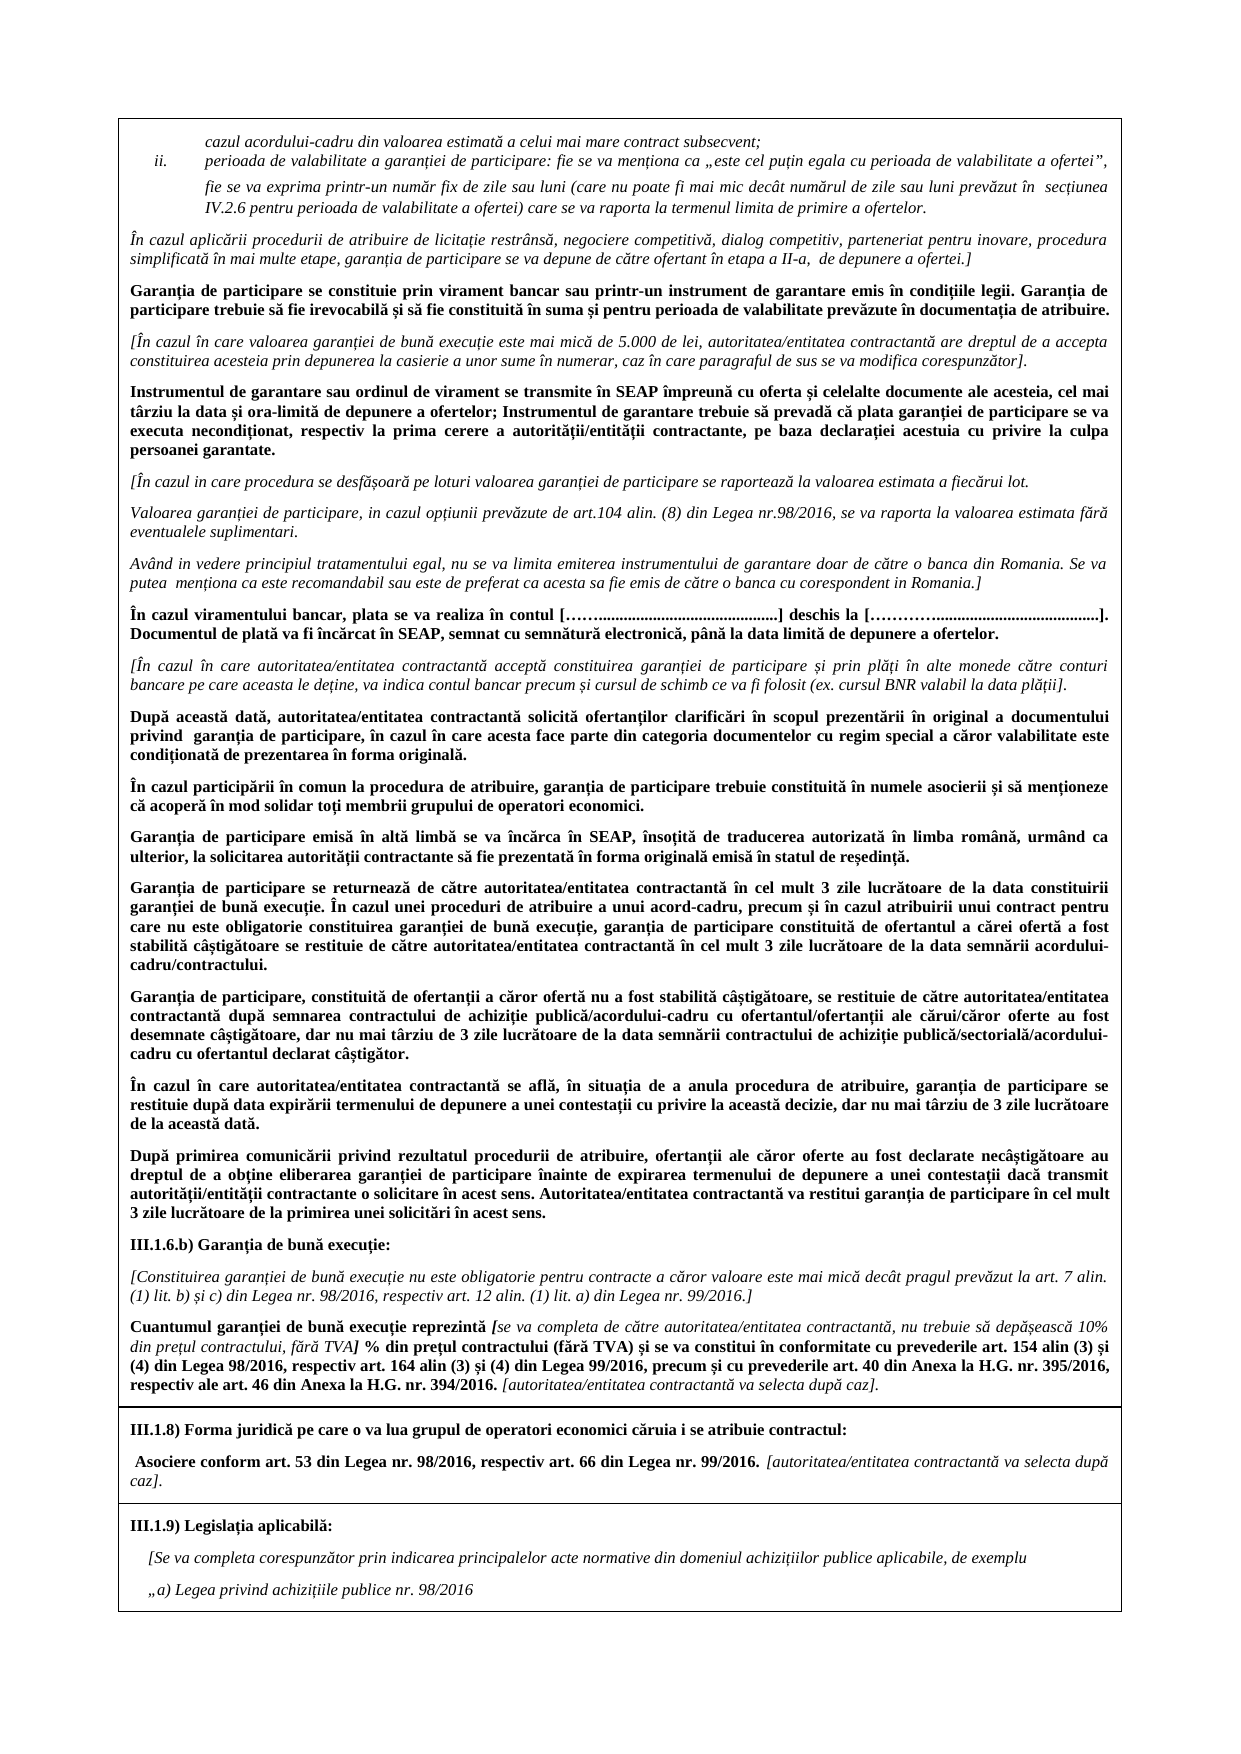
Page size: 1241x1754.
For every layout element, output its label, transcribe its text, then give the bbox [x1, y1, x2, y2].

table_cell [119, 119, 1121, 1406]
table_cell III.1.8) Forma juridică pe care o va lua grupul de operatori economici căruia i se atribuie contractul: Asociere conform art. 53 din Legea nr. 98/2016, respectiv art. 66 din Legea nr. 99/2016. [autoritatea/entitatea contractantă va selecta după caz]. [119, 1408, 1121, 1502]
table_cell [119, 1504, 1121, 1611]
